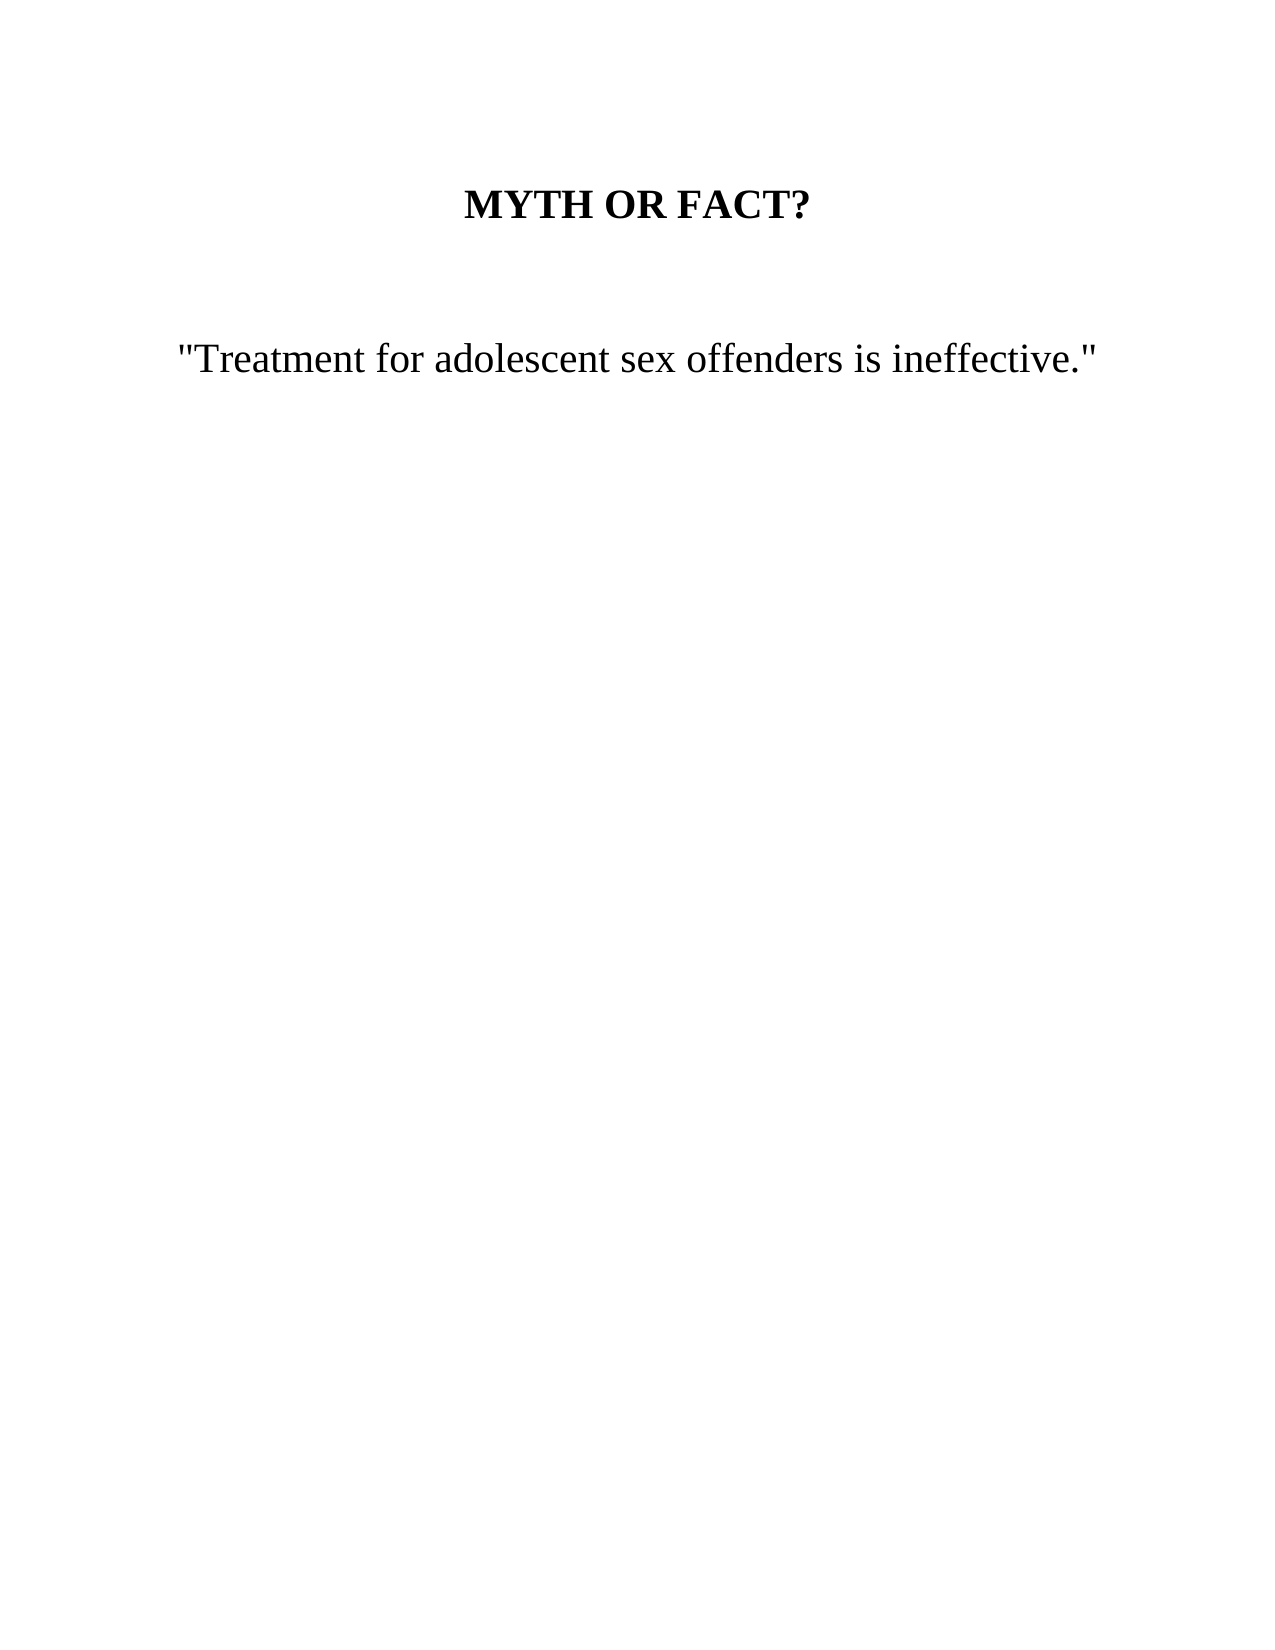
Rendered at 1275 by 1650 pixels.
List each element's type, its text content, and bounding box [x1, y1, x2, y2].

text MYTH OR FACT? [150, 179, 1125, 227]
text "Treatment for adolescent sex offenders is ineffective." [150, 333, 1125, 381]
